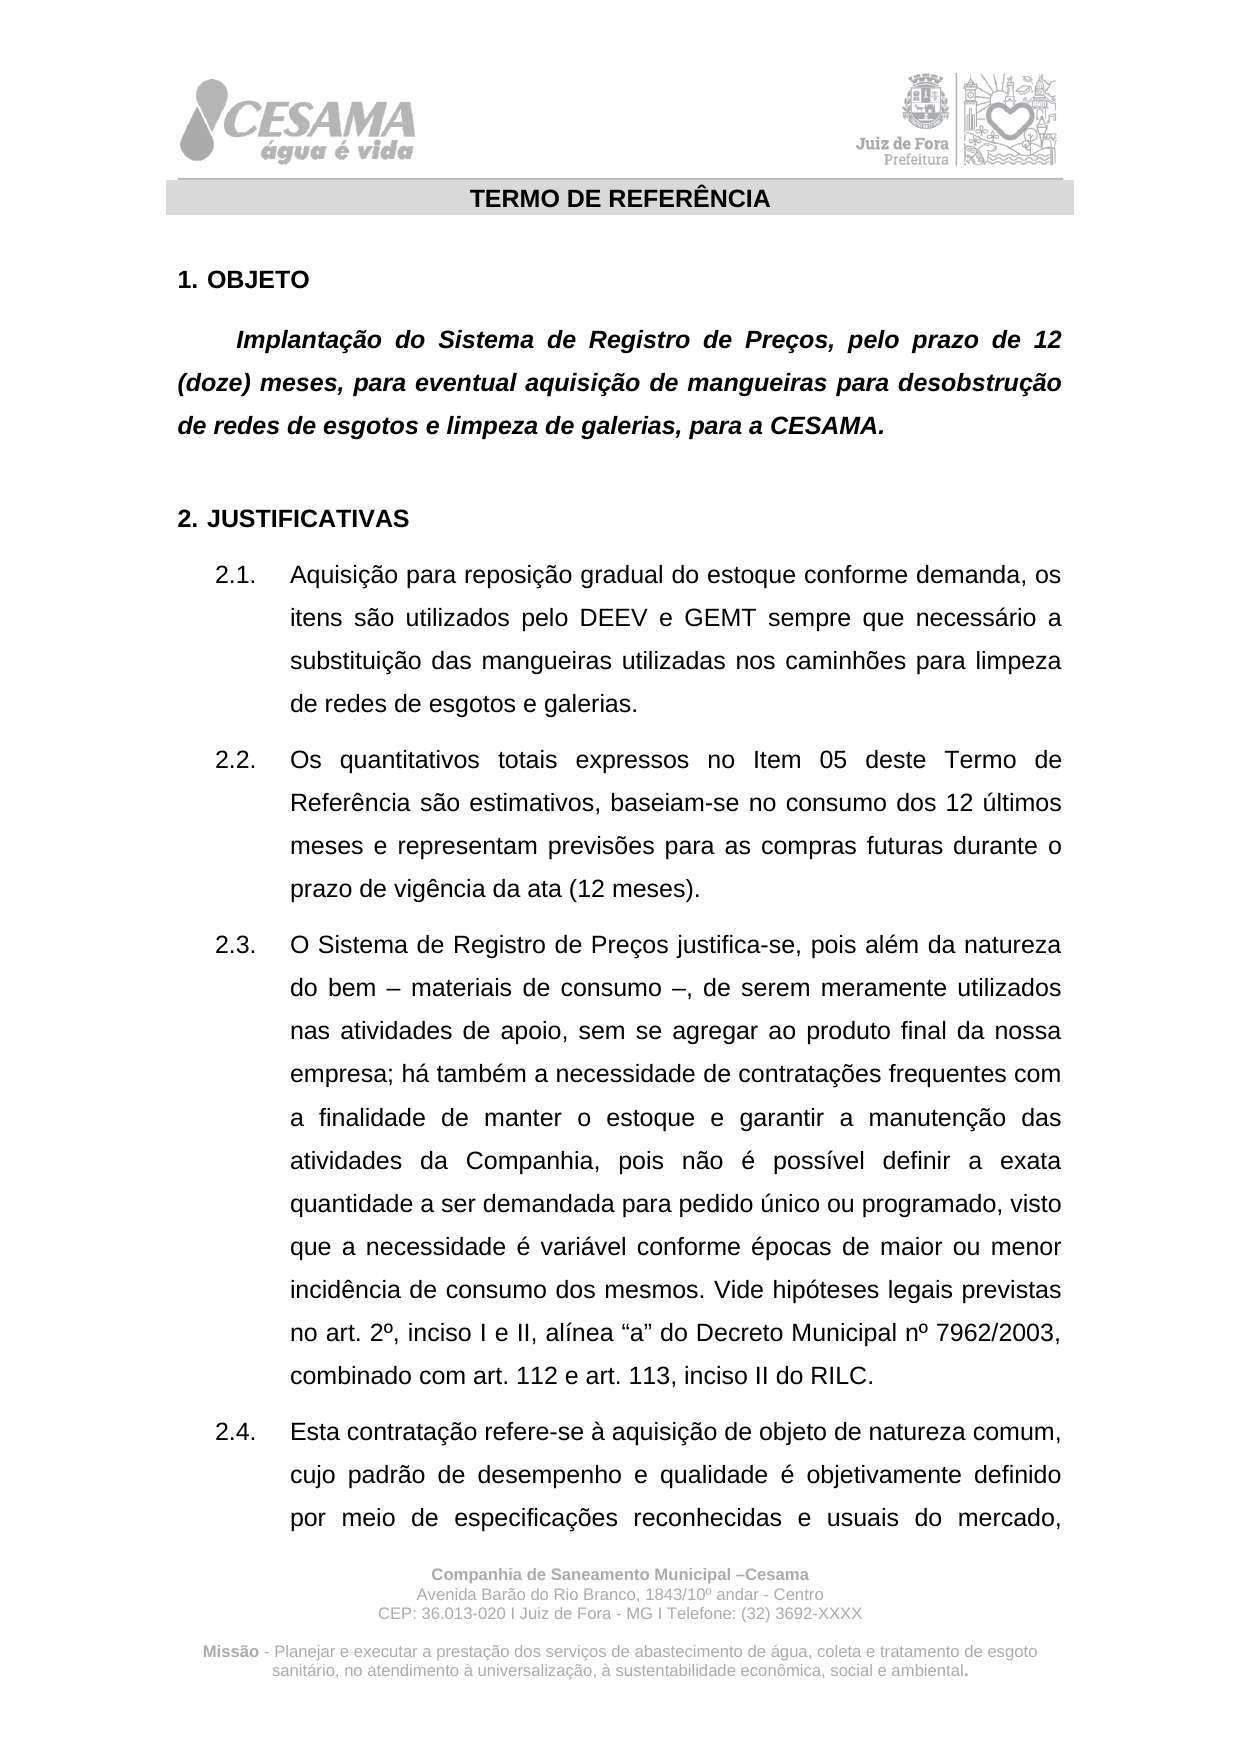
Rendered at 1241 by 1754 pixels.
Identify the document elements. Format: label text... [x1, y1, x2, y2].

table_header TERMO DE REFERÊNCIA [166, 180, 1074, 215]
list O Sistema de Registro de Preços justifica-se, pois além da natureza do bem – materiais de consumo –, de serem meramente utilizados nas atividades de apoio, sem se agregar ao produto final da nossa empresa; há também a necessidade de contratações frequentes com a finalidade de manter o estoque e garantir a manutenção das atividades da Companhia, pois não é possível definir a exata quantidade a ser demandada para pedido único ou programado, visto que a necessidade é variável conforme épocas de maior ou menor incidência de consumo dos mesmos. Vide hipóteses legais previstas no art. 2º, inciso I e II, alínea “a” do Decreto Municipal nº 7962/2003, combinado com art. 112 e art. 113, inciso II do RILC. [215, 930, 1063, 1390]
list Aquisição para reposição gradual do estoque conforme demanda, os itens são utilizados pelo DEEV e GEMT sempre que necessário a substituição das mangueiras utilizadas nos caminhões para limpeza de redes de esgotos e galerias. [215, 560, 1063, 718]
list JUSTIFICATIVAS [177, 504, 1063, 533]
list OBJETO [177, 265, 1063, 294]
list Os quantitativos totais expressos no Item 05 deste Termo de Referência são estimativos, baseiam-se no consumo dos 12 últimos meses e representam previsões para as compras futuras durante o prazo de vigência da ata (12 meses). [215, 745, 1063, 903]
text Implantação do Sistema de Registro de Preços, pelo prazo de 12 (doze) meses, para eventual aquisição de mangueiras para desobstrução de redes de esgotos e limpeza de galerias, para a CESAMA. [177, 325, 1063, 440]
picture [177, 73, 1064, 180]
